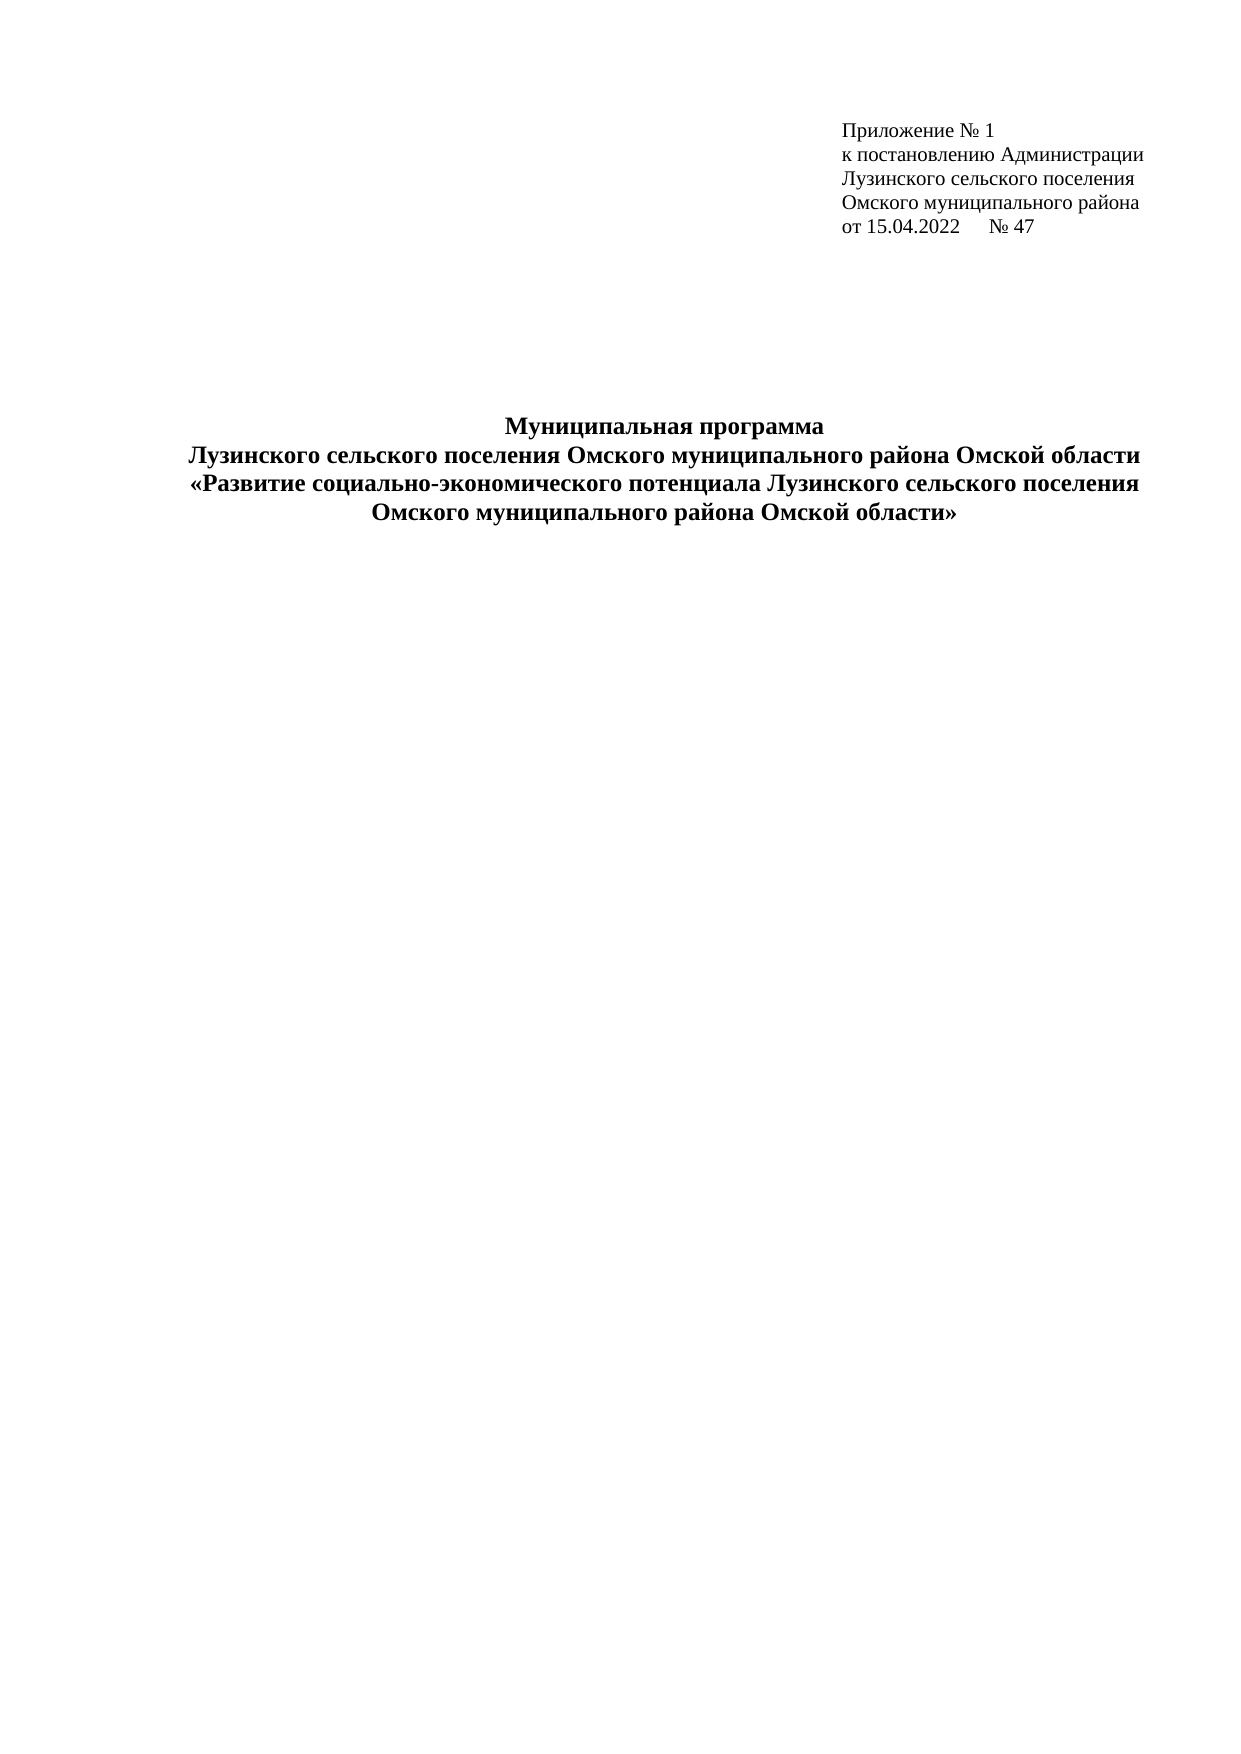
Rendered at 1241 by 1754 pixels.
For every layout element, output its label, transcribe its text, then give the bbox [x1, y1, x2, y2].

text от 15.04.2022 № 47 [842, 214, 1152, 238]
text Омского муниципального района [842, 190, 1152, 214]
text Приложение № 1 [842, 118, 1152, 142]
text Муниципальная программа [177, 411, 1152, 440]
text Лузинского сельского поселения Омского муниципального района Омской области «Развитие социально-экономического потенциала Лузинского сельского поселения Омского муниципального района Омской области» [177, 440, 1152, 526]
text к постановлению Администрации [842, 142, 1152, 166]
text Лузинского сельского поселения [842, 166, 1152, 190]
